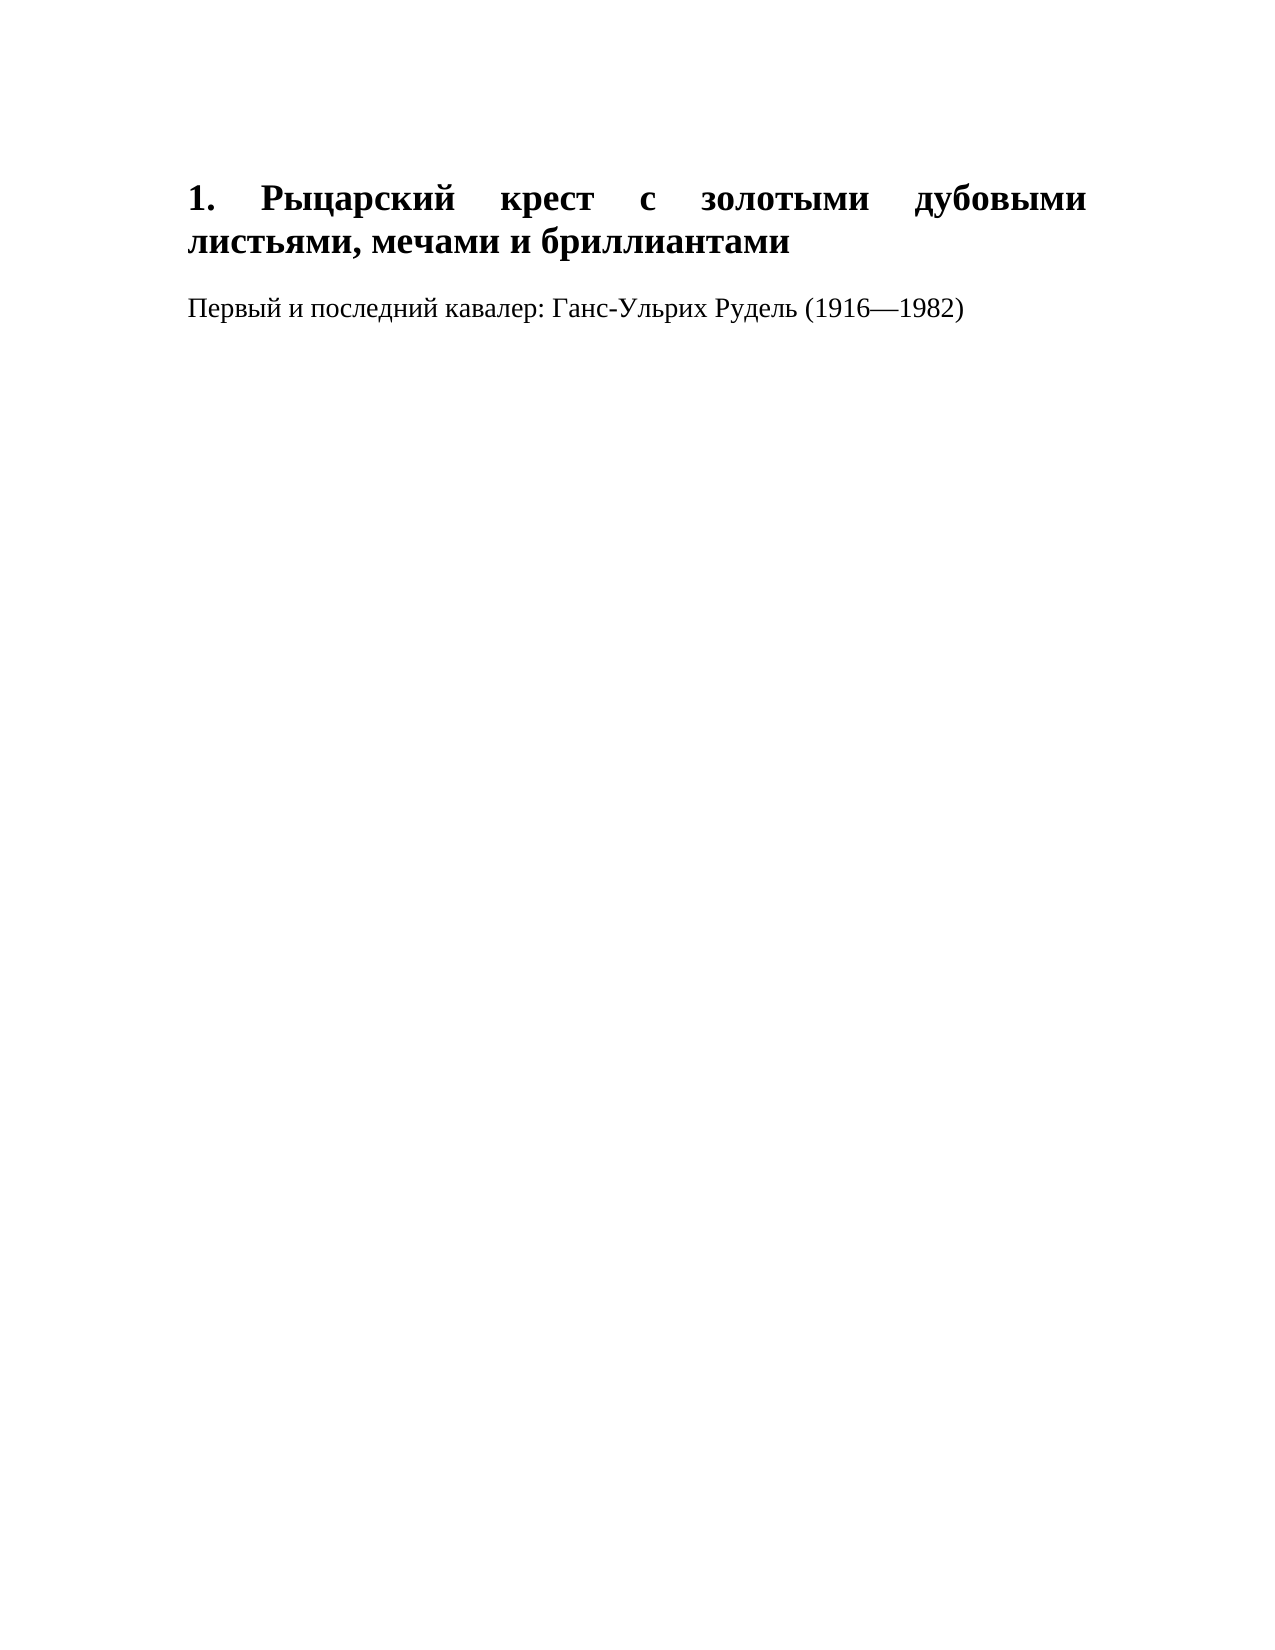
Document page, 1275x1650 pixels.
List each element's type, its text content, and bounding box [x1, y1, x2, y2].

list 1. Рыцарский крест с золотыми дубовыми листьями, мечами и бриллиантами [187, 175, 1087, 261]
text Первый и последний кавалер: Ганс-Ульрих Рудель (1916—1982) [187, 291, 1087, 323]
